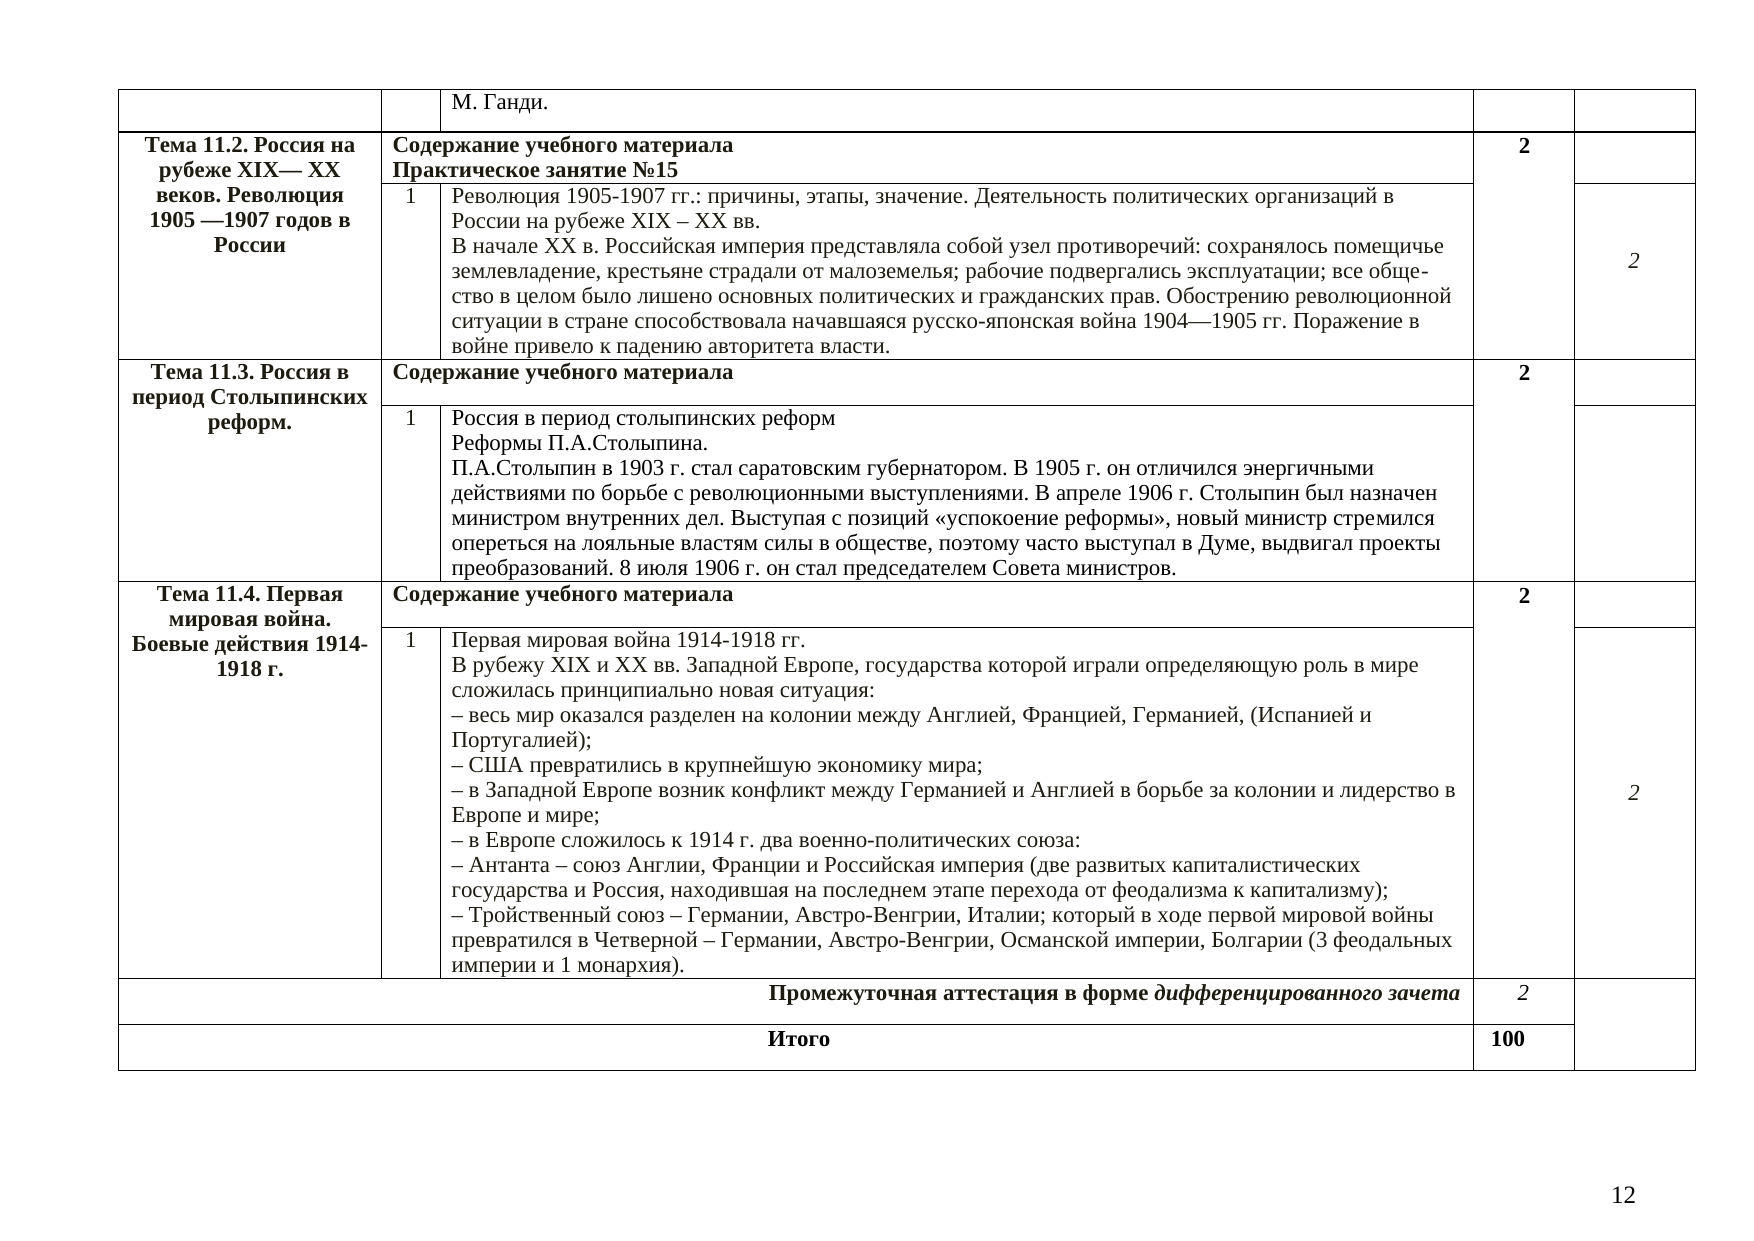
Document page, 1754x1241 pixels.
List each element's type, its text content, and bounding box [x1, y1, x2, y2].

table_cell 2 [1575, 184, 1695, 358]
table_cell 2 [1474, 360, 1574, 581]
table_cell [441, 90, 1473, 131]
table_cell Содержание учебного материала [382, 360, 1473, 404]
table_cell [1575, 360, 1695, 404]
table_cell Тема 11.3. Россия в период Столыпинских реформ. [119, 360, 381, 581]
table_cell Содержание учебного материала [382, 582, 1473, 627]
table_cell 100 [1474, 1025, 1574, 1070]
table_cell 1 [382, 90, 440, 131]
table_cell [1575, 582, 1695, 627]
table_cell Итого [119, 1025, 1473, 1070]
table_cell Промежуточная аттестация в форме дифференцированного зачета [119, 979, 1473, 1024]
table_cell Содержание учебного материала Практическое занятие №15 [382, 133, 1473, 182]
table_cell 2 [1575, 628, 1695, 978]
table_cell Россия в период столыпинских реформ Реформы П.А.Столыпина. П.А.Столыпин в 1903 г. стал сара­товским губернатором. В 1905 г. он отличился энергичными действиями по борьбе с революционными выступлениями. В апреле 1906 г. Столыпин был назначен министром внутренних дел. Выступая с позиций «успокоение реформы», новый министр стре­мился опереться на лояльные властям силы в обществе, поэтому часто выступал в Думе, выдвигал проекты преобразований. 8 июля 1906 г. он стал председателем Совета министров. [441, 406, 1473, 581]
table_cell 2 [1575, 90, 1695, 131]
table_cell 1 [382, 406, 440, 581]
table_cell [1575, 133, 1695, 182]
table_cell [1575, 406, 1695, 581]
table_cell [1575, 979, 1695, 1070]
table_cell Тема 11.2. Россия на рубеже XIX— XX веков. Революция 1905 —1907 годов в России [119, 133, 381, 358]
table_cell Тема 11.4. Первая мировая война. Боевые действия 1914-1918 г. [119, 582, 381, 978]
table_cell 2 [1474, 133, 1574, 358]
table_cell 2 [1474, 979, 1574, 1024]
table_cell Первая мировая война 1914-1918 гг. В рубежу XIX и XX вв. Западной Европе, государства которой играли определяющую роль в мире сложилась принципиально новая ситуация: – весь мир оказался разделен на колонии между Англией, Францией, Германией, (Испанией и Португалией); – США превратились в крупнейшую экономику мира; – в Западной Европе возник конфликт между Германией и Англией в борьбе за колонии и лидерство в Европе и мире; – в Европе сложилось к 1914 г. два военно-политических союза: – Антанта – союз Англии, Франции и Российская империя (две развитых капиталистических государства и Россия, находившая на последнем этапе перехода от феодализма к капитализму); – Тройственный союз – Германии, Австро-Венгрии, Италии; который в ходе первой мировой войны превратился в Четверной – Германии, Австро-Венгрии, Османской империи, Болгарии (3 феодальных империи и 1 монархия). [441, 628, 1473, 978]
table_cell Революция 1905-1907 гг.: причины, этапы, значение. Деятельность политических организаций в России на рубеже XIX – XX вв. В начале XX в. Российская империя представляла собой узел про­тиворечий: сохранялось помещичье землевладение, крестьяне стра­дали от малоземелья; рабочие подвергались эксплуатации; все обще­ство в целом было лишено основных политических и гражданских прав. Обострению революционной ситуации в стране способствовала на­чавшаяся русско-японская война 1904—1905 гг. Поражение в войне привело к падению авторитета власти. [441, 184, 1473, 358]
table_cell 2 [1474, 582, 1574, 978]
table_cell 1 [382, 184, 440, 358]
table_cell 1 [382, 628, 440, 978]
